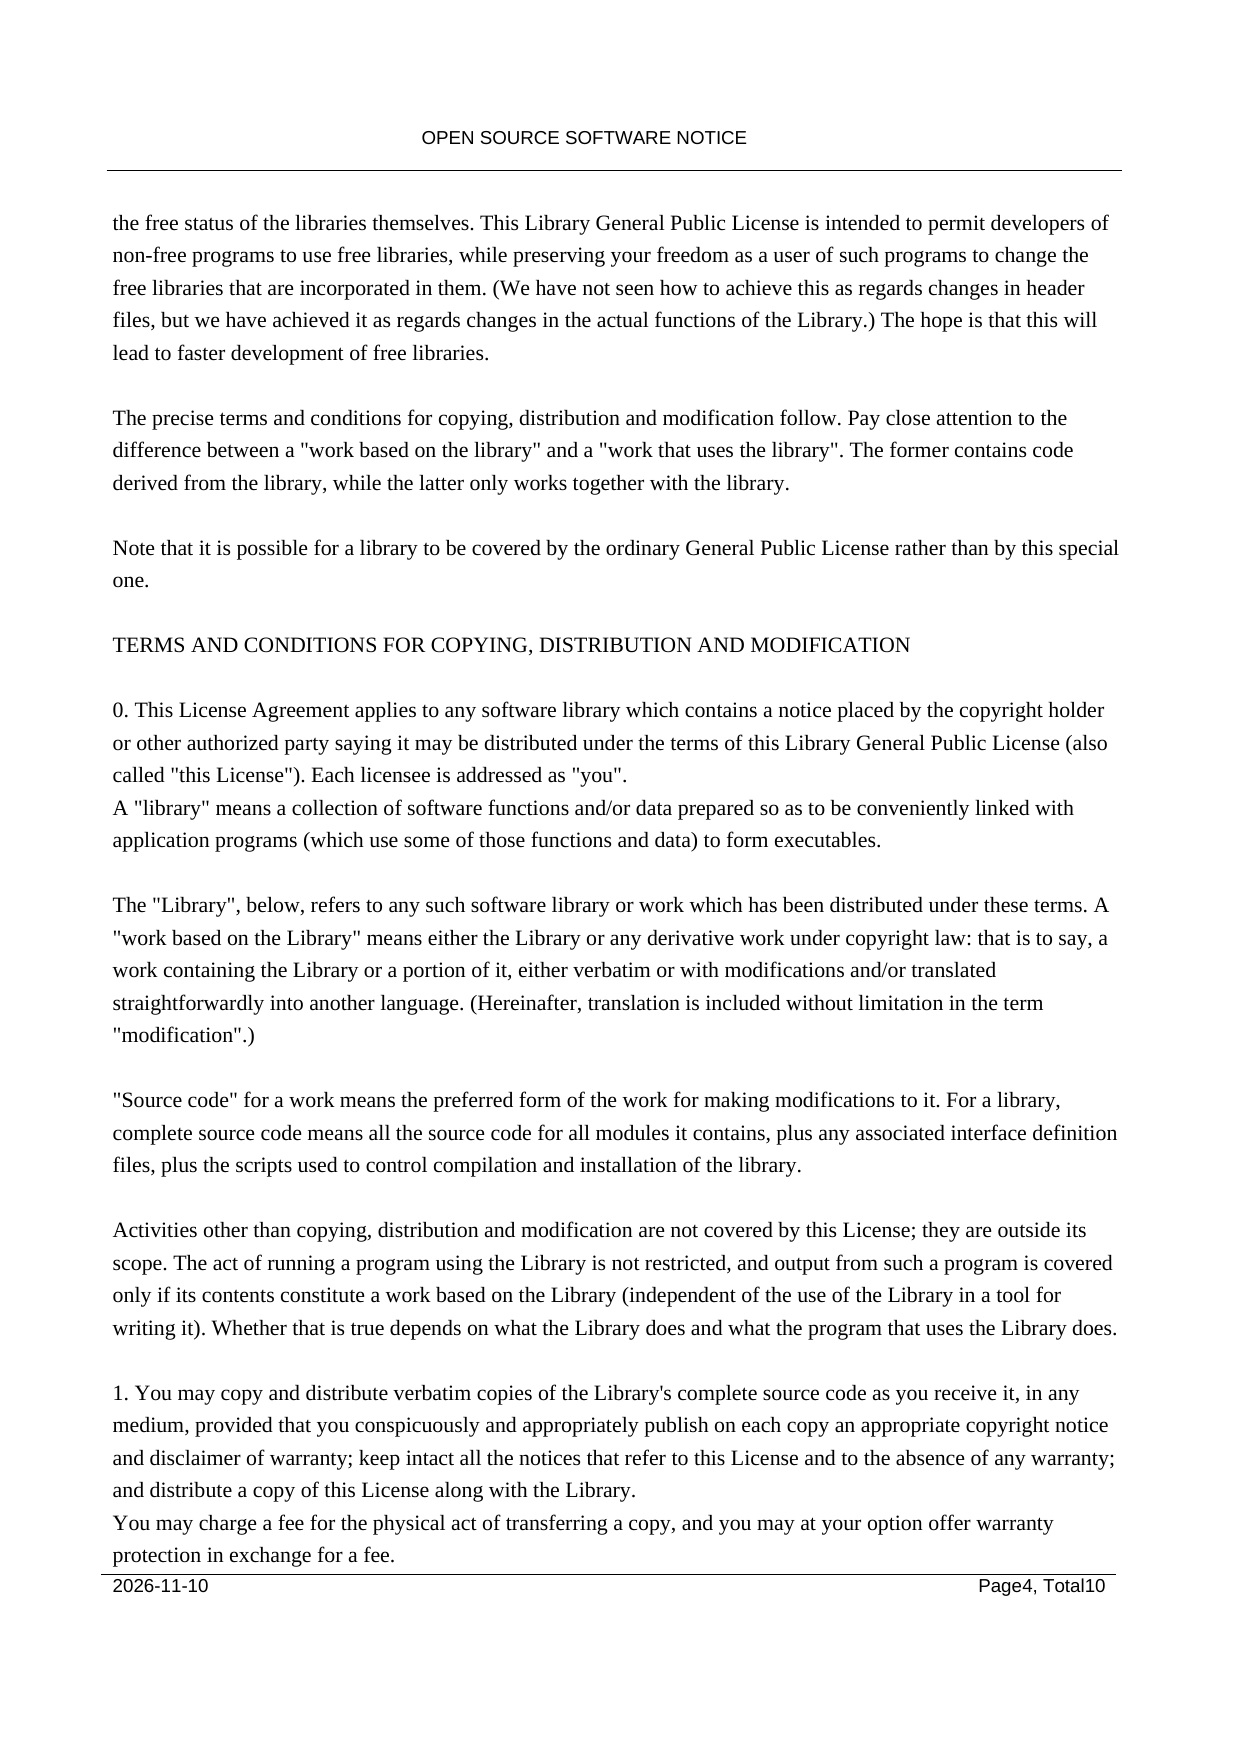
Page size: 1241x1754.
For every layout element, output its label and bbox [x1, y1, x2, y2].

text [112, 206, 1128, 1571]
